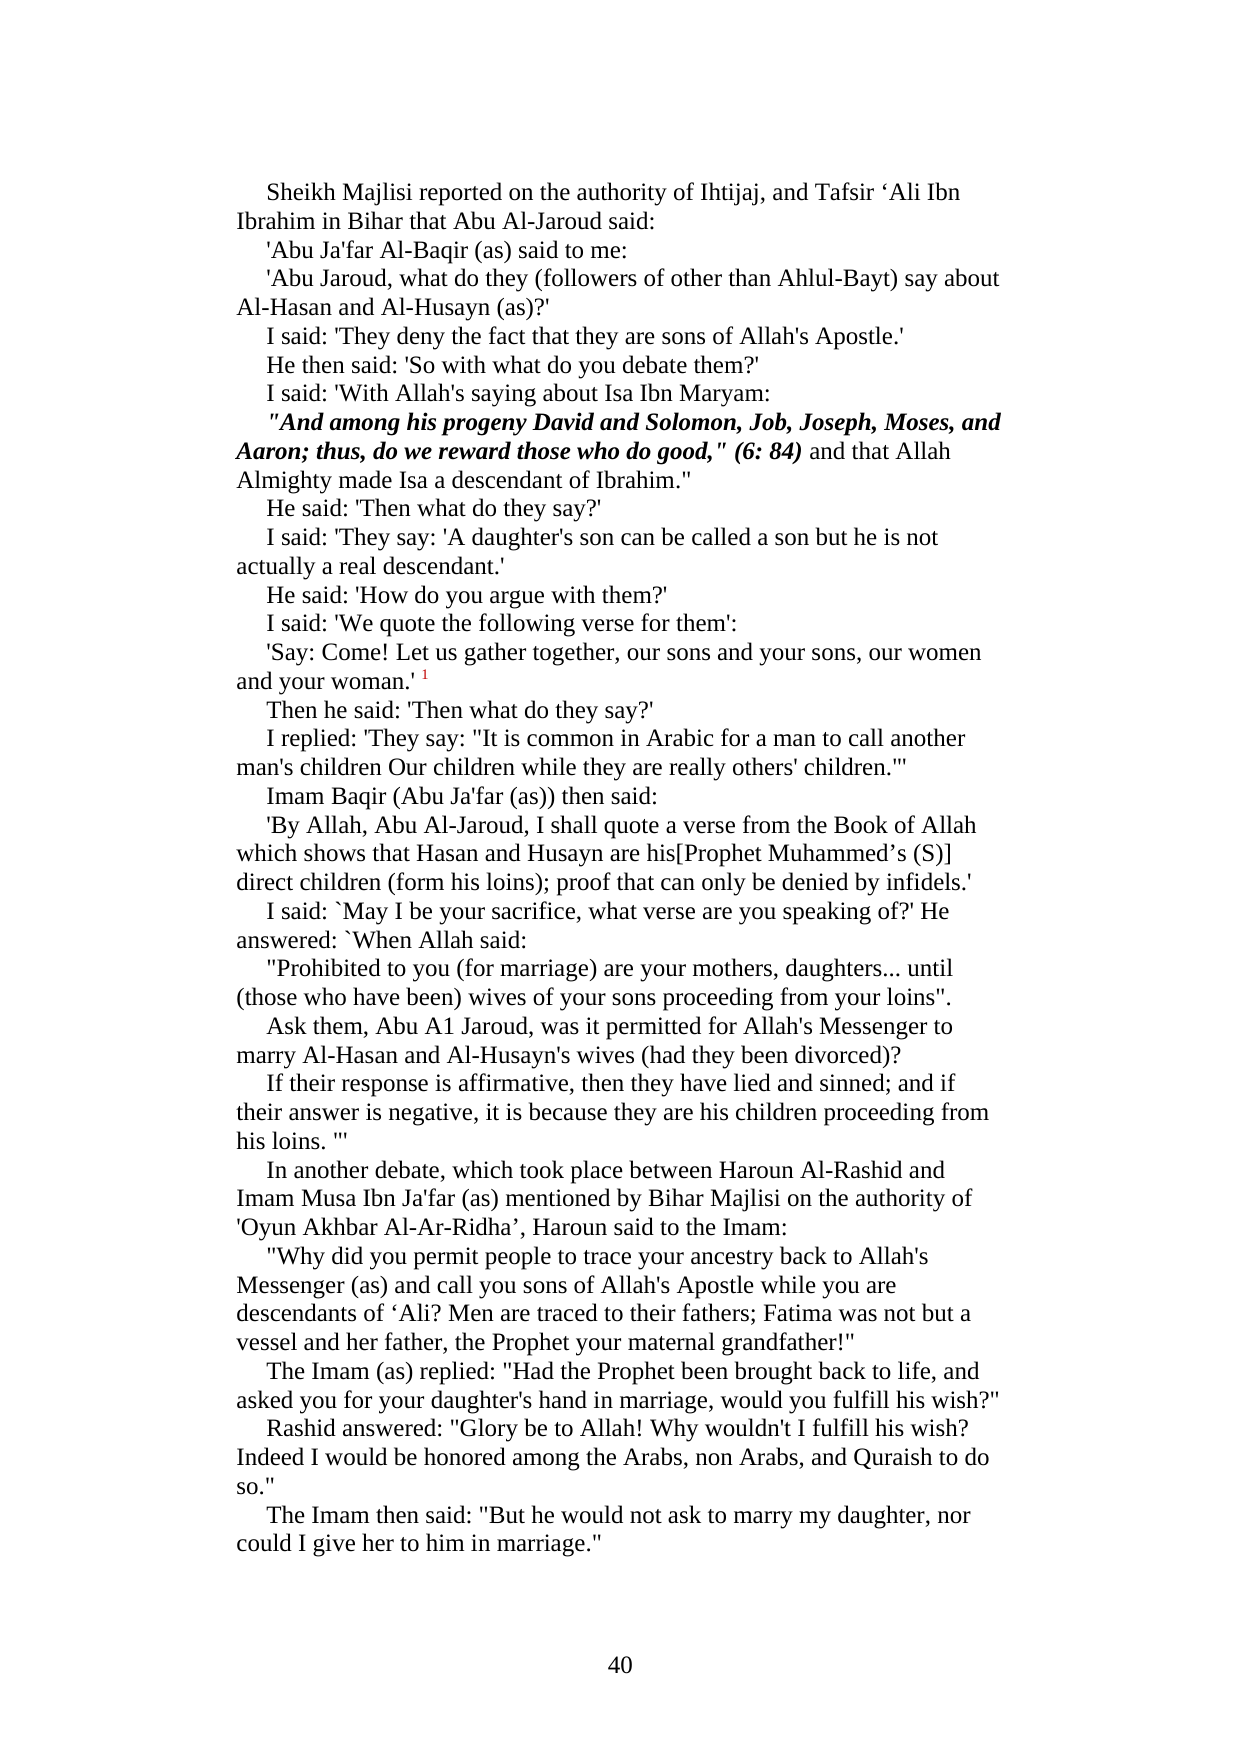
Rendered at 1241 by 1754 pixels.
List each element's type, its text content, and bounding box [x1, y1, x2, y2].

text 'Abu Ja'far Al-Baqir (as) said to me: [236, 235, 1004, 263]
text Imam Baqir (Abu Ja'far (as)) then said: [236, 781, 1004, 810]
text Rashid answered: "Glory be to Allah! Why wouldn't I fulfill his wish? Indeed I would be honored among the Arabs, non Arabs, and Quraish to do so." [236, 1413, 1004, 1500]
text I replied: 'They say: "It is common in Arabic for a man to call another man's children Our children while they are really others' children."' [236, 723, 1004, 781]
text "And among his progeny David and Solomon, Job, Joseph, Moses, and Aaron; thus, do we reward those who do good," (6: 84) and that Allah Almighty made Isa a descendant of Ibrahim." [236, 407, 1004, 493]
text "Why did you permit people to trace your ancestry back to Allah's Messenger (as) and call you sons of Allah's Apostle while you are descendants of ‘Ali? Men are traced to their fathers; Fatima was not but a vessel and her father, the Prophet your maternal grandfather!" [236, 1241, 1004, 1356]
text He then said: 'So with what do you debate them?' [236, 350, 1004, 378]
text 'Say: Come! Let us gather together, our sons and your sons, our women and your woman.' 1 [236, 637, 1004, 695]
text I said: 'They deny the fact that they are sons of Allah's Apostle.' [236, 321, 1004, 350]
text The Imam then said: "But he would not ask to marry my daughter, nor could I give her to him in marriage." [236, 1500, 1004, 1557]
text I said: 'With Allah's saying about Isa Ibn Maryam: [236, 378, 1004, 407]
text 'Abu Jaroud, what do they (followers of other than Ahlul-Bayt) say about Al-Hasan and Al-Husayn (as)?' [236, 263, 1004, 321]
text "Prohibited to you (for marriage) are your mothers, daughters... until (those who have been) wives of your sons proceeding from your loins". [236, 953, 1004, 1011]
text He said: 'Then what do they say?' [236, 493, 1004, 522]
text Then he said: 'Then what do they say?' [236, 695, 1004, 723]
text If their response is affirmative, then they have lied and sinned; and if their answer is negative, it is because they are his children proceeding from his loins. "' [236, 1068, 1004, 1155]
text I said: 'We quote the following verse for them': [236, 608, 1004, 637]
text He said: 'How do you argue with them?' [236, 580, 1004, 608]
text The Imam (as) replied: "Had the Prophet been brought back to life, and asked you for your daughter's hand in marriage, would you fulfill his wish?" [236, 1356, 1004, 1413]
text Ask them, Abu A1 Jaroud, was it permitted for Allah's Messenger to marry Al-Hasan and Al-Husayn's wives (had they been divorced)? [236, 1011, 1004, 1068]
text I said: 'They say: 'A daughter's son can be called a son but he is not actually a real descendant.' [236, 522, 1004, 580]
text Sheikh Majlisi reported on the authority of Ihtijaj, and Tafsir ‘Ali Ibn Ibrahim in Bihar that Abu Al-Jaroud said: [236, 177, 1004, 235]
text 'By Allah, Abu Al-Jaroud, I shall quote a verse from the Book of Allah which shows that Hasan and Husayn are his[Prophet Muhammed’s (S)] direct children (form his loins); proof that can only be denied by infidels.' [236, 810, 1004, 896]
text In another debate, which took place between Haroun Al-Rashid and Imam Musa Ibn Ja'far (as) mentioned by Bihar Majlisi on the authority of 'Oyun Akhbar Al-Ar-Ridha’, Haroun said to the Imam: [236, 1155, 1004, 1241]
text I said: `May I be your sacrifice, what verse are you speaking of?' He answered: `When Allah said: [236, 896, 1004, 953]
